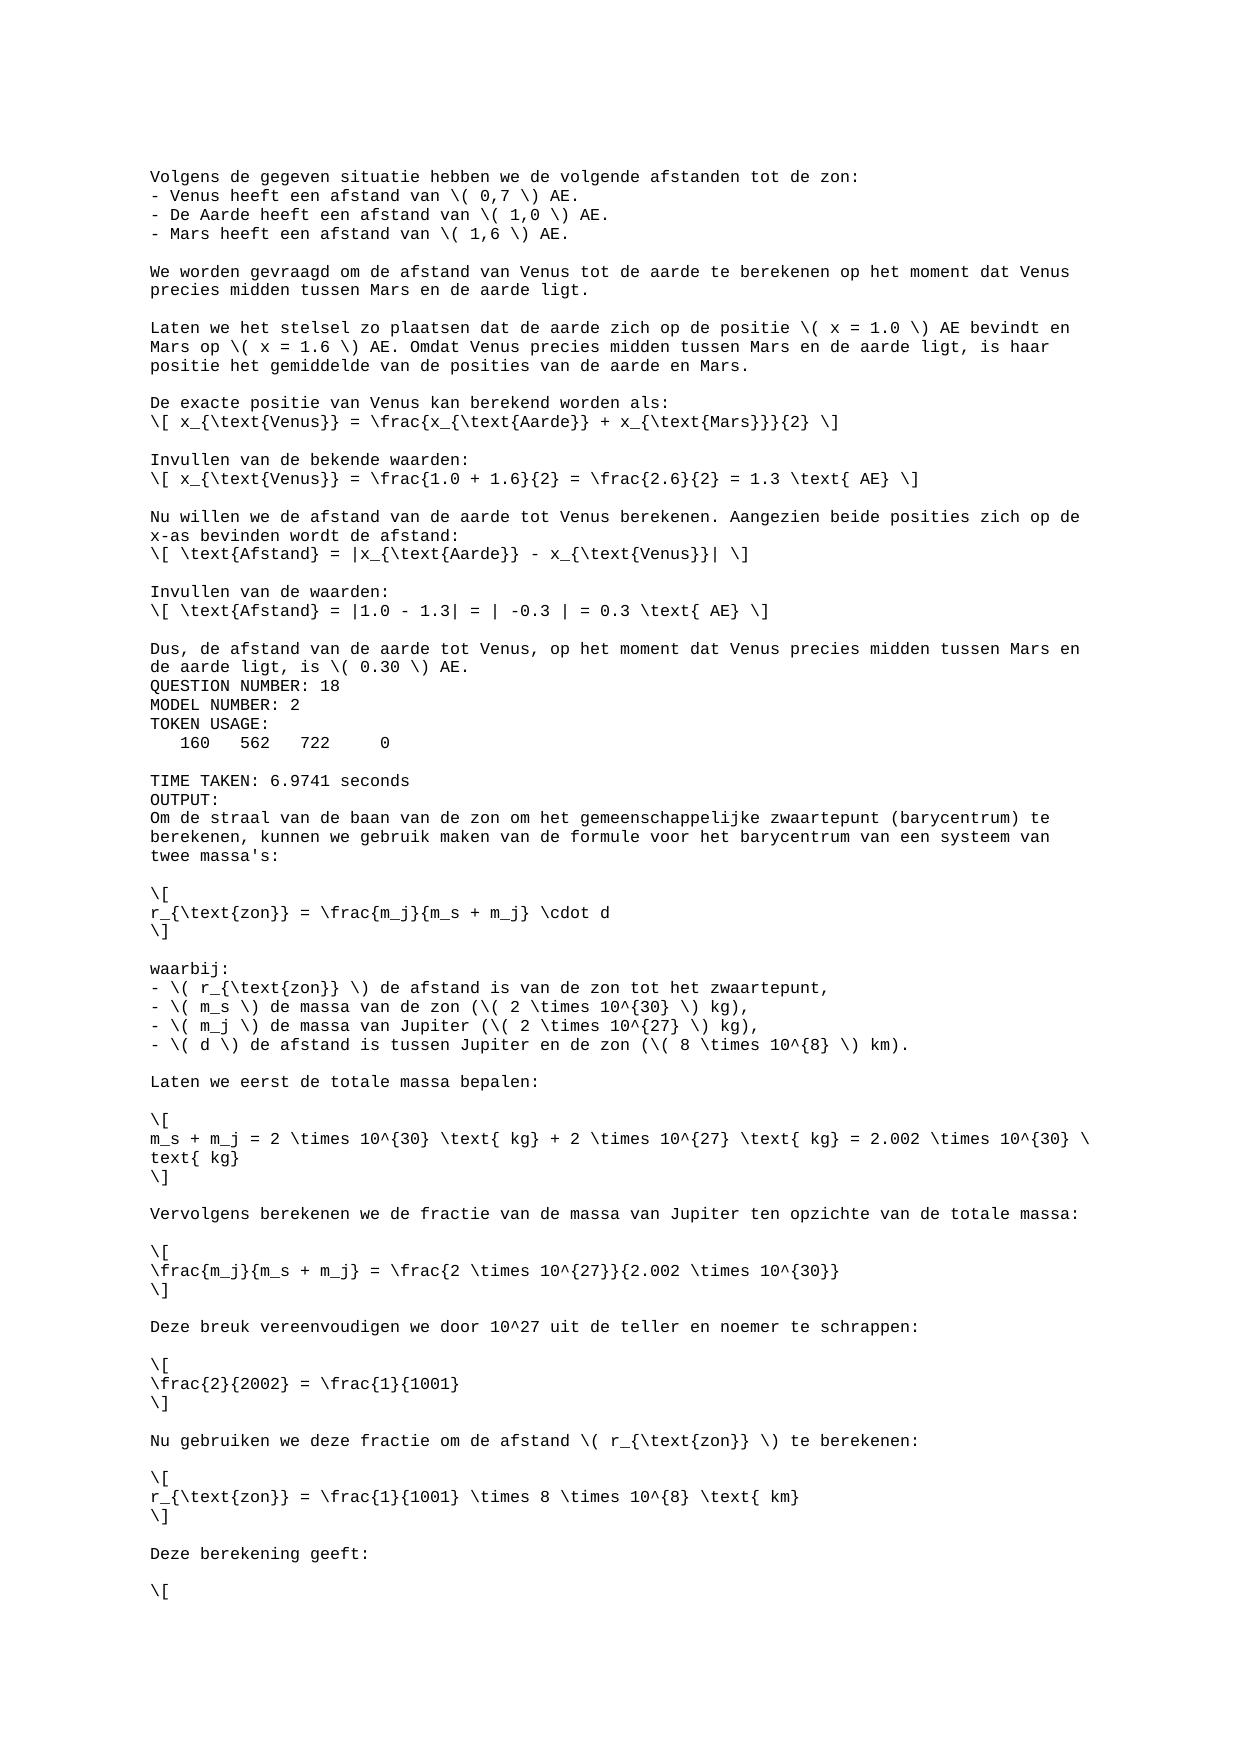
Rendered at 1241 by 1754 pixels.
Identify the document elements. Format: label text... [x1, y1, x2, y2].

text \[ x_{\text{Venus}} = \frac{x_{\text{Aarde}} + x_{\text{Mars}}}{2} \] [150, 414, 1090, 433]
text Deze breuk vereenvoudigen we door 10^27 uit de teller en noemer te schrappen: [150, 1319, 1090, 1338]
text Invullen van de bekende waarden: [150, 452, 1090, 471]
text \] [150, 1507, 1090, 1526]
text We worden gevraagd om de afstand van Venus tot de aarde te berekenen op het moment dat Venus precies midden tussen Mars en de aarde ligt. [150, 263, 1090, 301]
text \[ x_{\text{Venus}} = \frac{1.0 + 1.6}{2} = \frac{2.6}{2} = 1.3 \text{ AE} \] [150, 471, 1090, 489]
text - \( m_j \) de massa van Jupiter (\( 2 \times 10^{27} \) kg), [150, 1017, 1090, 1036]
text Om de straal van de baan van de zon om het gemeenschappelijke zwaartepunt (barycentrum) te berekenen, kunnen we gebruik maken van de formule voor het barycentrum van een systeem van twee massa's: [150, 810, 1090, 866]
text - \( m_s \) de massa van de zon (\( 2 \times 10^{30} \) kg), [150, 998, 1090, 1017]
text - De Aarde heeft een afstand van \( 1,0 \) AE. [150, 207, 1090, 225]
text \] [150, 1281, 1090, 1300]
text \[ \text{Afstand} = |1.0 - 1.3| = | -0.3 | = 0.3 \text{ AE} \] [150, 602, 1090, 621]
text Deze berekening geeft: [150, 1545, 1090, 1564]
text MODEL NUMBER: 2 [150, 697, 1090, 716]
text \[ [150, 885, 1090, 904]
text \frac{m_j}{m_s + m_j} = \frac{2 \times 10^{27}}{2.002 \times 10^{30}} [150, 1262, 1090, 1281]
text \[ \text{Afstand} = |x_{\text{Aarde}} - x_{\text{Venus}}| \] [150, 546, 1090, 565]
text r_{\text{zon}} = \frac{m_j}{m_s + m_j} \cdot d [150, 904, 1090, 923]
text \[ [150, 1470, 1090, 1489]
text Volgens de gegeven situatie hebben we de volgende afstanden tot de zon: [150, 169, 1090, 188]
text TIME TAKEN: 6.9741 seconds [150, 772, 1090, 791]
text QUESTION NUMBER: 18 [150, 678, 1090, 697]
text Nu gebruiken we deze fractie om de afstand \( r_{\text{zon}} \) te berekenen: [150, 1432, 1090, 1451]
text Dus, de afstand van de aarde tot Venus, op het moment dat Venus precies midden tussen Mars en de aarde ligt, is \( 0.30 \) AE. [150, 640, 1090, 678]
text r_{\text{zon}} = \frac{1}{1001} \times 8 \times 10^{8} \text{ km} [150, 1489, 1090, 1507]
text \[ [150, 1357, 1090, 1376]
text - \( r_{\text{zon}} \) de afstand is van de zon tot het zwaartepunt, [150, 979, 1090, 998]
text Vervolgens berekenen we de fractie van de massa van Jupiter ten opzichte van de totale massa: [150, 1206, 1090, 1225]
text Laten we eerst de totale massa bepalen: [150, 1074, 1090, 1093]
text \[ [150, 1112, 1090, 1130]
text m_s + m_j = 2 \times 10^{30} \text{ kg} + 2 \times 10^{27} \text{ kg} = 2.002 \times 10^{30} \text{ kg} [150, 1130, 1090, 1168]
text TOKEN USAGE: [150, 716, 1090, 734]
text - Mars heeft een afstand van \( 1,6 \) AE. [150, 225, 1090, 244]
text Invullen van de waarden: [150, 584, 1090, 602]
text - \( d \) de afstand is tussen Jupiter en de zon (\( 8 \times 10^{8} \) km). [150, 1036, 1090, 1055]
text Nu willen we de afstand van de aarde tot Venus berekenen. Aangezien beide posities zich op de x-as bevinden wordt de afstand: [150, 508, 1090, 546]
text waarbij: [150, 961, 1090, 979]
text \[ [150, 1243, 1090, 1262]
text De exacte positie van Venus kan berekend worden als: [150, 395, 1090, 414]
text OUTPUT: [150, 791, 1090, 810]
text \] [150, 1394, 1090, 1413]
text 160 562 722 0 [150, 734, 1090, 753]
text \] [150, 923, 1090, 942]
text - Venus heeft een afstand van \( 0,7 \) AE. [150, 188, 1090, 207]
text \frac{2}{2002} = \frac{1}{1001} [150, 1376, 1090, 1394]
text Laten we het stelsel zo plaatsen dat de aarde zich op de positie \( x = 1.0 \) AE bevindt en Mars op \( x = 1.6 \) AE. Omdat Venus precies midden tussen Mars en de aarde ligt, is haar positie het gemiddelde van de posities van de aarde en Mars. [150, 320, 1090, 376]
text \[ [150, 1583, 1090, 1602]
text \] [150, 1168, 1090, 1187]
